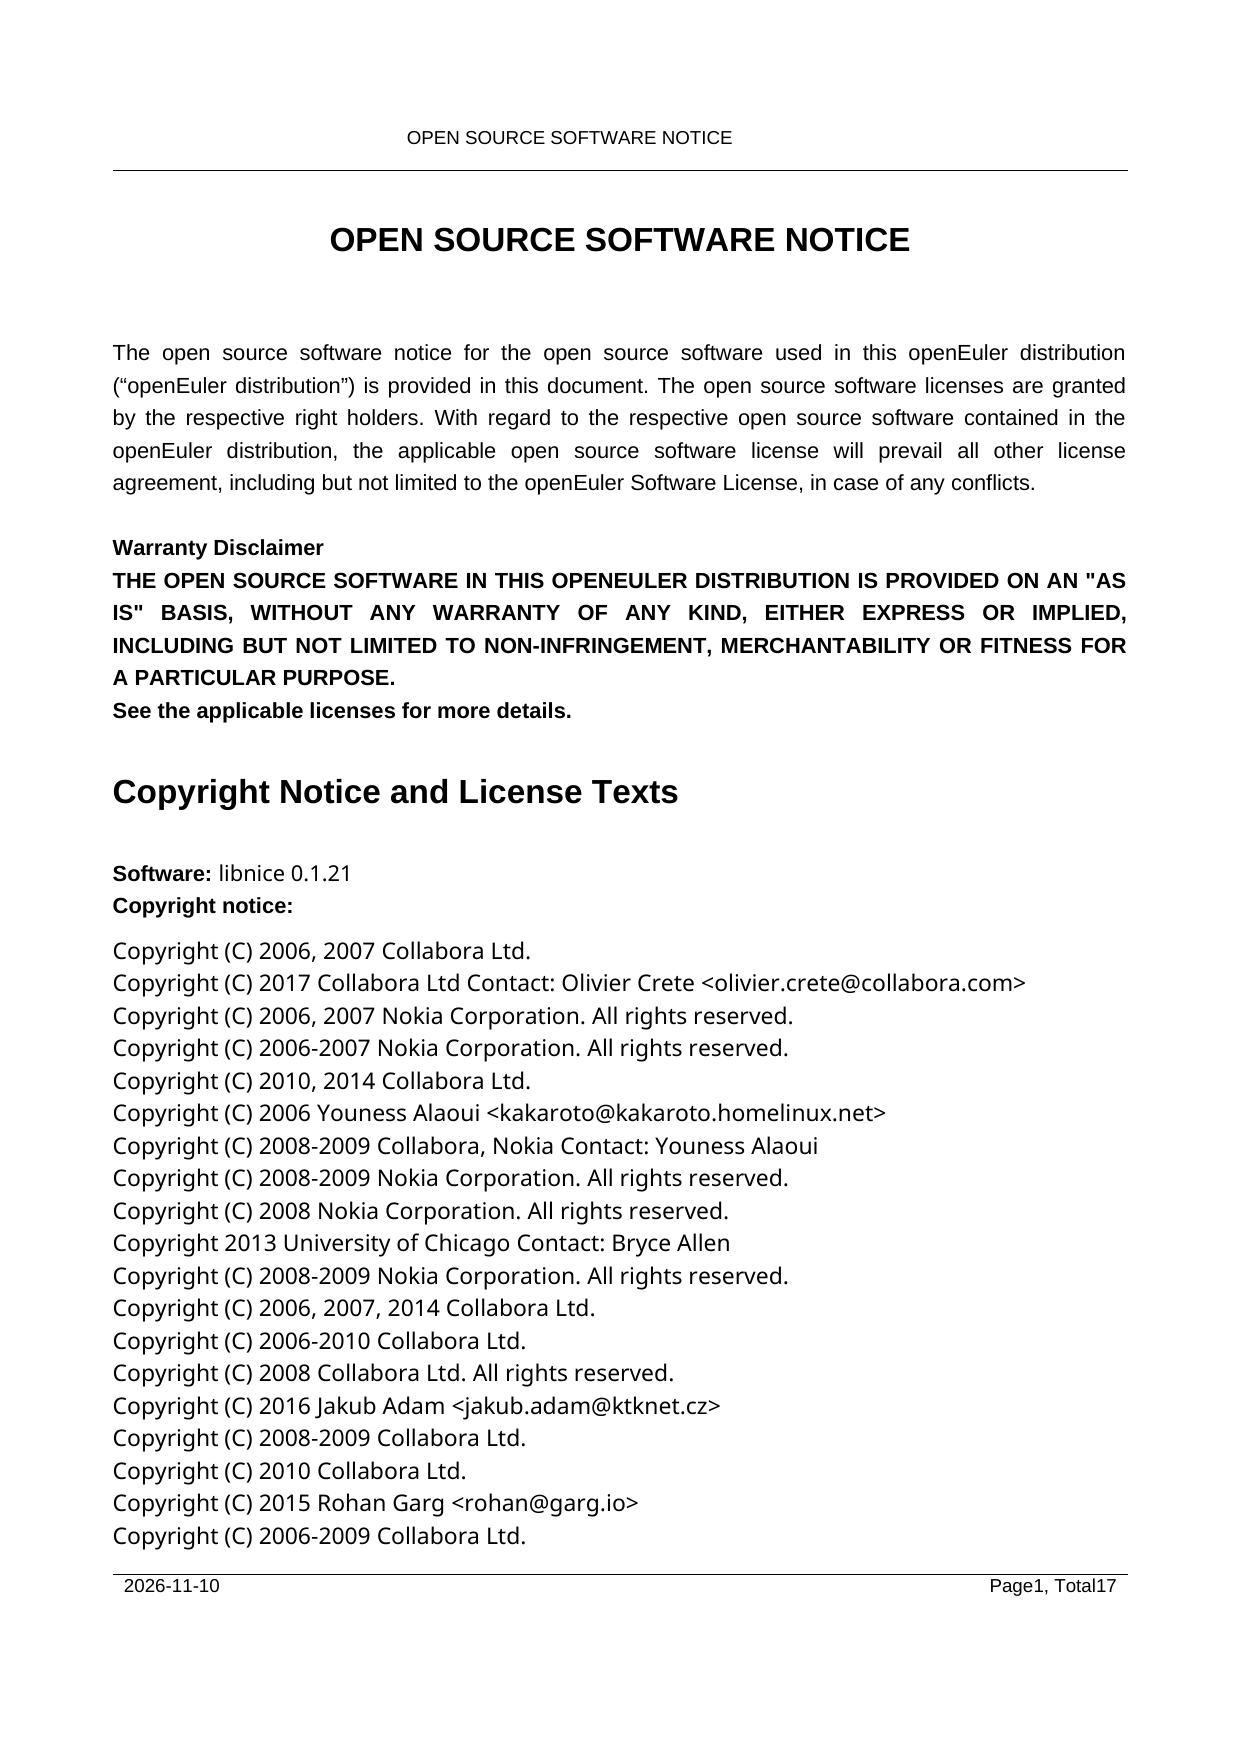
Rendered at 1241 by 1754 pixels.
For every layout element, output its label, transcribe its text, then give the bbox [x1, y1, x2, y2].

text The open source software notice for the open source software used in this openEuler distribution (“openEuler distribution”) is provided in this document. The open source software licenses are granted by the respective right holders. With regard to the respective open source software contained in the openEuler distribution, the applicable open source software license will prevail all other license agreement, including but not limited to the openEuler Software License, in case of any conflicts. [112, 336, 1128, 499]
title Software: libnice 0.1.21 [112, 856, 1128, 889]
text Warranty Disclaimer [112, 531, 1128, 564]
text Copyright Notice and License Texts [112, 759, 1128, 824]
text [112, 934, 1128, 1551]
text OPEN SOURCE SOFTWARE NOTICE [112, 206, 1128, 271]
text THE OPEN SOURCE SOFTWARE IN THIS OPENEULER DISTRIBUTION IS PROVIDED ON AN "AS IS" BASIS, WITHOUT ANY WARRANTY OF ANY KIND, EITHER EXPRESS OR IMPLIED, INCLUDING BUT NOT LIMITED TO NON-INFRINGEMENT, MERCHANTABILITY OR FITNESS FOR A PARTICULAR PURPOSE. See the applicable licenses for more details. [112, 564, 1128, 726]
text Copyright notice: [112, 889, 1128, 921]
